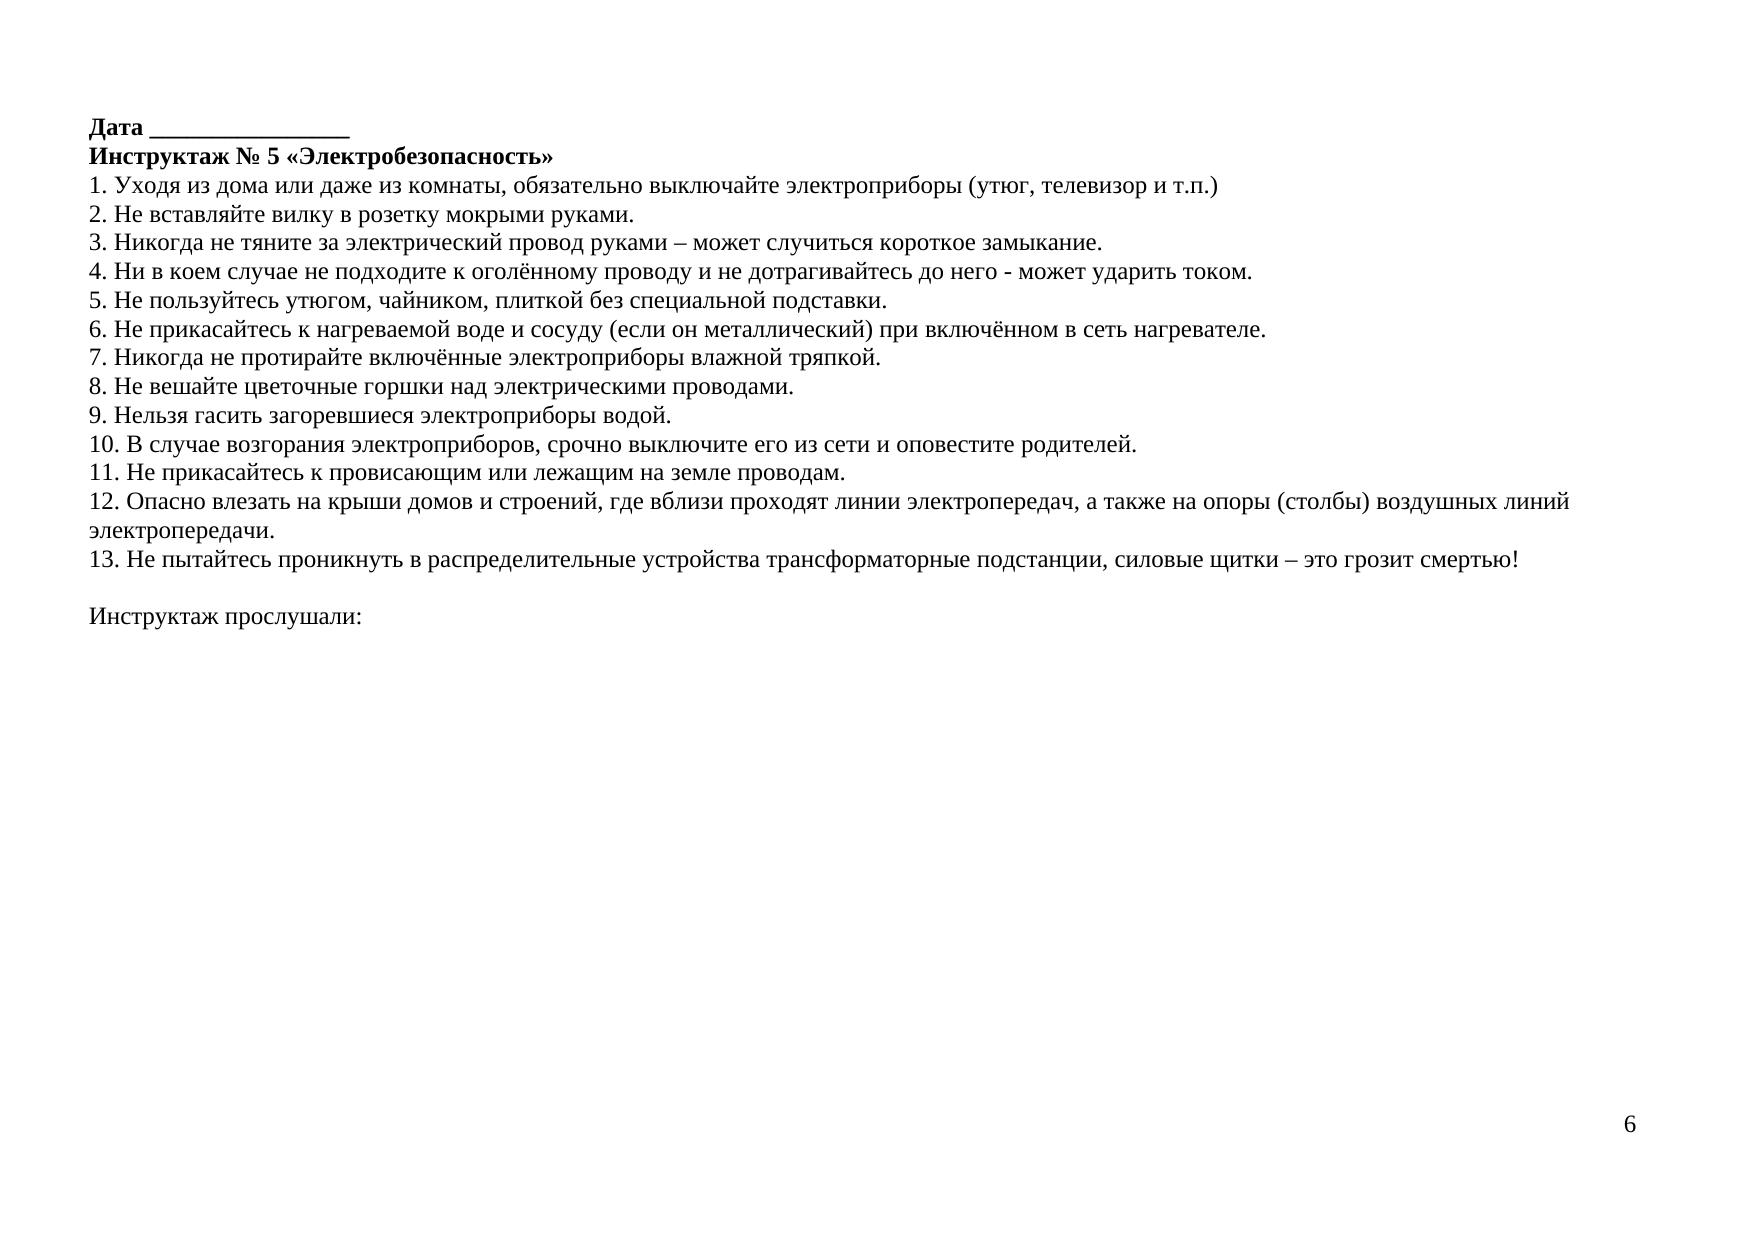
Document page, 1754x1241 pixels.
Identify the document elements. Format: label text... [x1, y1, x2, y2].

text 8. Не вешайте цветочные горшки над электрическими проводами. [89, 371, 1636, 400]
text 7. Никогда не протирайте включённые электроприборы влажной тряпкой. [89, 342, 1636, 371]
text 5. Не пользуйтесь утюгом, чайником, плиткой без специальной подставки. [89, 285, 1636, 314]
text 6. Не прикасайтесь к нагреваемой воде и сосуду (если он металлический) при включённом в сеть нагревателе. [89, 314, 1636, 342]
text 13. Не пытайтесь проникнуть в распределительные устройства трансформаторные подстанции, силовые щитки – это грозит смертью! [89, 544, 1636, 572]
text 3. Никогда не тяните за электрический провод руками – может случиться короткое замыкание. [89, 227, 1636, 256]
text 12. Опасно влезать на крыши домов и строений, где вблизи проходят линии электропередач, а также на опоры (столбы) воздушных линий электропередачи. [89, 486, 1636, 544]
text 2. Не вставляйте вилку в розетку мокрыми руками. [89, 199, 1636, 227]
text Инструктаж № 5 «Электробезопасность» [89, 141, 1636, 170]
text 4. Ни в коем случае не подходите к оголённому проводу и не дотрагивайтесь до него - может ударить током. [89, 256, 1636, 285]
text 10. В случае возгорания электроприборов, срочно выключите его из сети и оповестите родителей. [89, 429, 1636, 457]
text 11. Не прикасайтесь к провисающим или лежащим на земле проводам. [89, 457, 1636, 486]
text 9. Нельзя гасить загоревшиеся электроприборы водой. [89, 400, 1636, 429]
text Дата ________________ [89, 112, 1636, 141]
text 1. Уходя из дома или даже из комнаты, обязательно выключайте электроприборы (утюг, телевизор и т.п.) [89, 170, 1636, 199]
text Инструктаж прослушали: [89, 601, 1636, 630]
